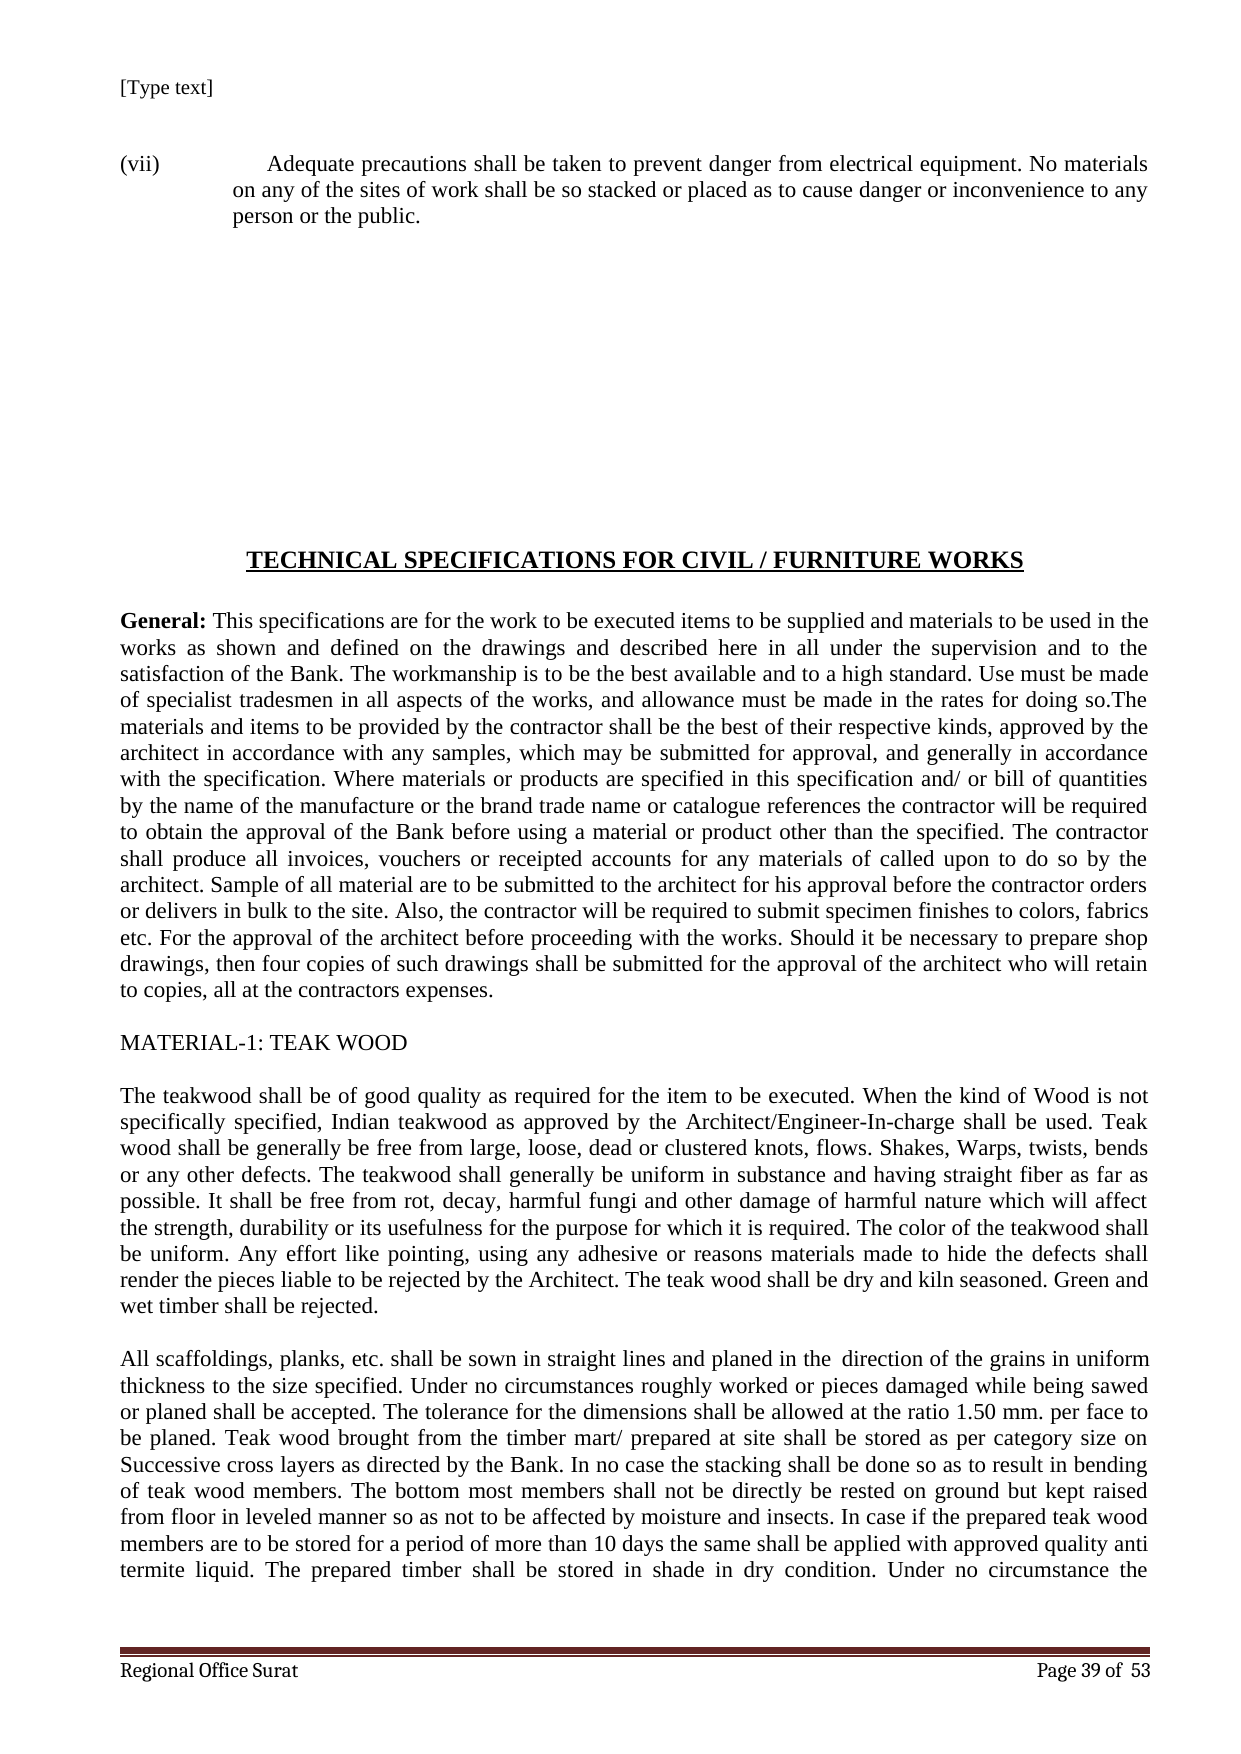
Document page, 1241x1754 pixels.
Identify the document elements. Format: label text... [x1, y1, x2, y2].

text General: This specifications are for the work to be executed items to be supplied and materials to be used in the works as shown and defined on the drawings and described here in all under the supervision and to the satisfaction of the Bank. The workmanship is to be the best available and to a high standard. Use must be made of specialist tradesmen in all aspects of the works, and allowance must be made in the rates for doing so.The materials and items to be provided by the contractor shall be the best of their respective kinds, approved by the architect in accordance with any samples, which may be submitted for approval, and generally in accordance with the specification. Where materials or products are specified in this specification and/ or bill of quantities by the name of the manufacture or the brand trade name or catalogue references the contractor will be required to obtain the approval of the Bank before using a material or product other than the specified. The contractor shall produce all invoices, vouchers or receipted accounts for any materials of called upon to do so by the architect. Sample of all material are to be submitted to the architect for his approval before the contractor orders or delivers in bulk to the site. Also, the contractor will be required to submit specimen finishes to colors, fabrics etc. For the approval of the architect before proceeding with the works. Should it be necessary to prepare shop drawings, then four copies of such drawings shall be submitted for the approval of the architect who will retain to copies, all at the contractors expenses. [120, 607, 1150, 1003]
text The teakwood shall be of good quality as required for the item to be executed. When the kind of Wood is not specifically specified, Indian teakwood as approved by the Architect/Engineer-In-charge shall be used. Teak wood shall be generally be free from large, loose, dead or clustered knots, flows. Shakes, Warps, twists, bends or any other defects. The teakwood shall generally be uniform in substance and having straight fiber as far as possible. It shall be free from rot, decay, harmful fungi and other damage of harmful nature which will affect the strength, durability or its usefulness for the purpose for which it is required. The color of the teakwood shall be uniform. Any effort like pointing, using any adhesive or reasons materials made to hide the defects shall render the pieces liable to be rejected by the Architect. The teak wood shall be dry and kiln seasoned. Green and wet timber shall be rejected. [120, 1082, 1150, 1319]
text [120, 1345, 1150, 1582]
list Adequate precautions shall be taken to prevent danger from electrical equipment. No materials on any of the sites of work shall be so stacked or placed as to cause danger or inconvenience to any person or the public. [120, 150, 1150, 229]
text TECHNICAL SPECIFICATIONS FOR CIVIL / FURNITURE WORKS [120, 545, 1150, 574]
text MATERIAL-1: TEAK WOOD [120, 1029, 1150, 1055]
